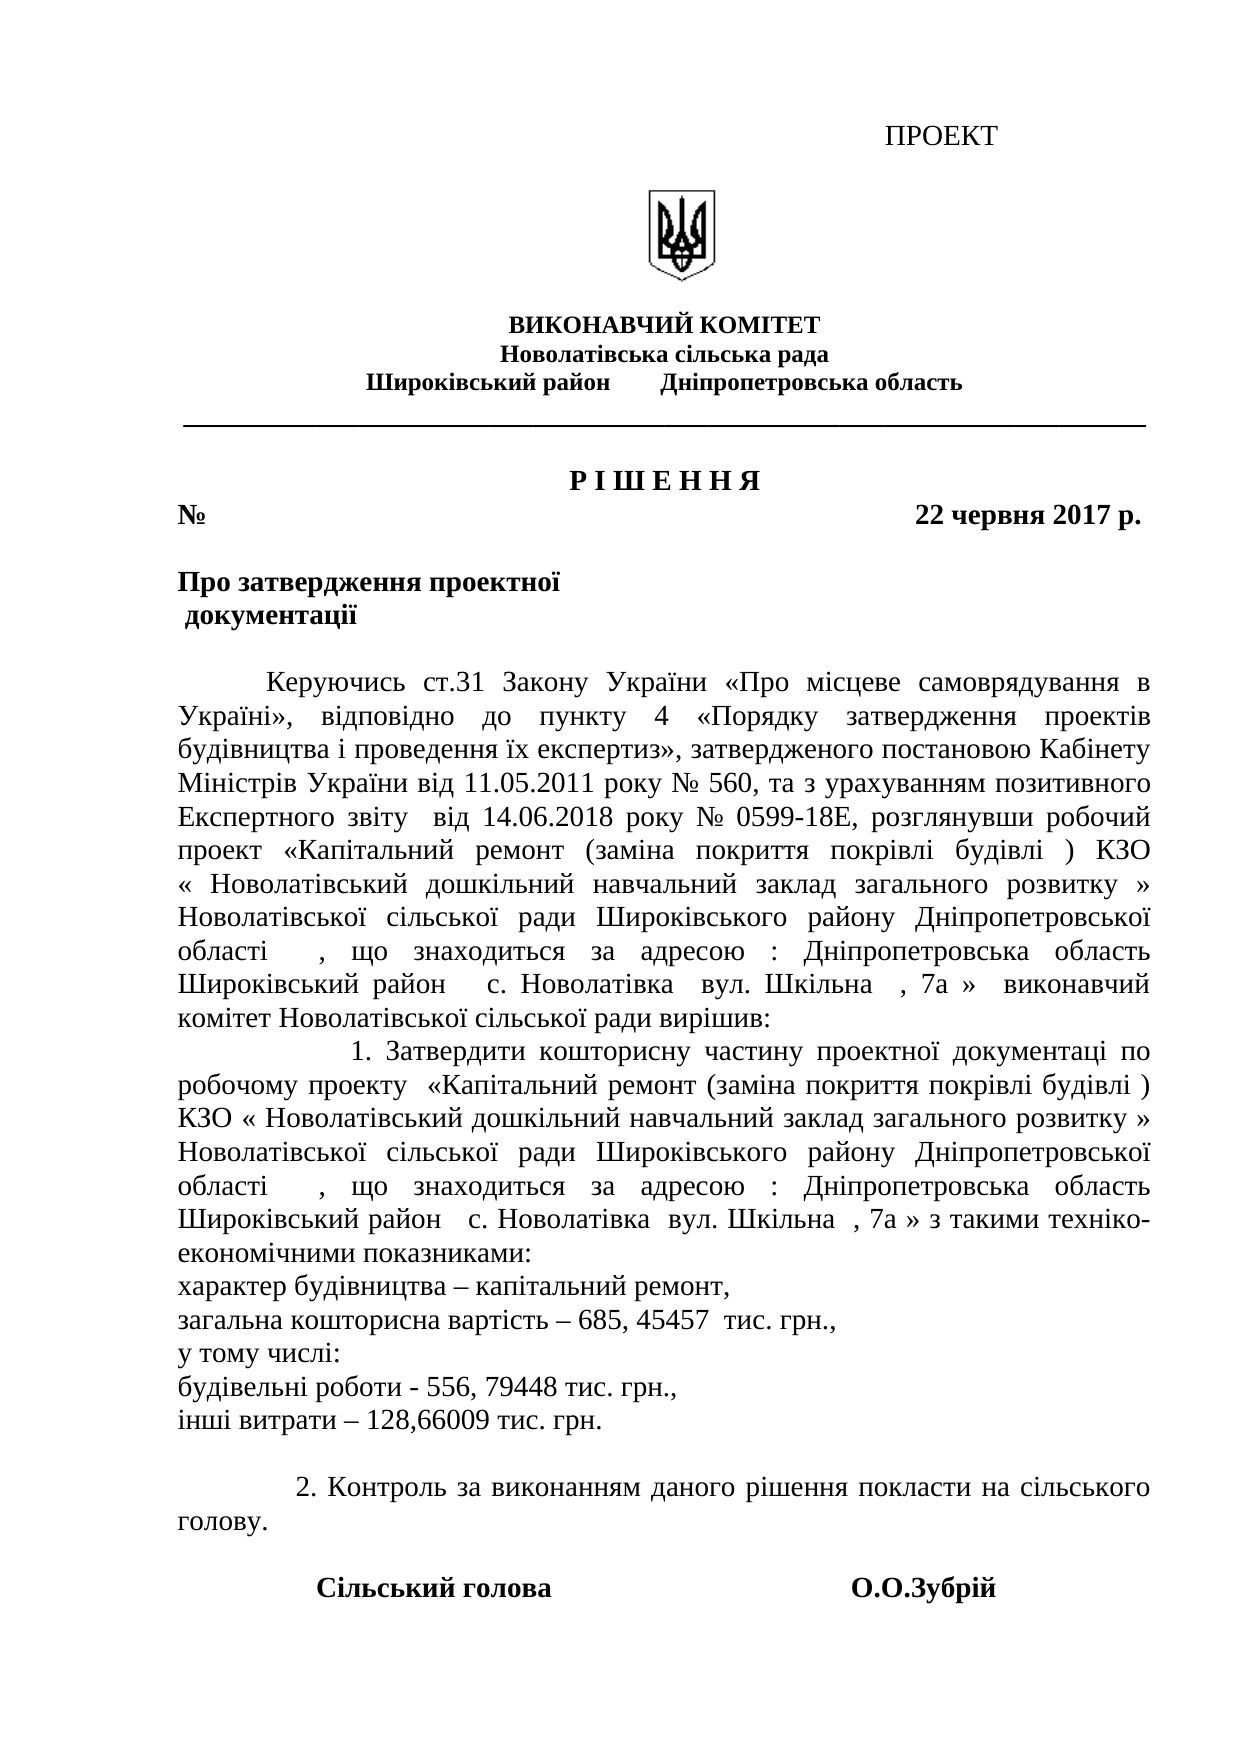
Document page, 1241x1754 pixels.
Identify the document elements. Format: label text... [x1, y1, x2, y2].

text Широківський район Дніпропетровська область [177, 367, 1152, 396]
text Новолатівська сільська рада [177, 339, 1152, 367]
text ВИКОНАВЧИЙ КОМІТЕТ [177, 310, 1152, 339]
text № 22 червня 2017 р. [177, 497, 1152, 530]
text Сільський голова О.О.Зубрій [177, 1570, 1152, 1604]
text 2. Контроль за виконанням даного рішення покласти на сільського голову. [177, 1469, 1152, 1537]
text 1. Затвердити кошторисну частину проектної документаці по робочому проекту «Капітальний ремонт (заміна покриття покрівлі будівлі ) КЗО « Новолатівський дошкільний навчальний заклад загального розвитку » Новолатівської сільської ради Широківського району Дніпропетровської області , що знаходиться за адресою : Дніпропетровська область Широківський район с. Новолатівка вул. Шкільна , 7а » з такими техніко-економічними показниками: [177, 1033, 1152, 1268]
text ПРОЕКТ [177, 118, 1152, 152]
text інші витрати ‒ 128,66009 тис. грн. [177, 1402, 1152, 1436]
text загальна кошторисна вартість ‒ 685, 45457 тис. грн., [177, 1302, 1152, 1335]
text Р І Ш Е Н Н Я [177, 463, 1152, 497]
text Про затвердження проектної документації [177, 564, 1152, 631]
text у тому числі: будівельні роботи - 556, 79448 тис. грн., [177, 1335, 1152, 1402]
text Керуючись ст.31 Закону України «Про місцеве самоврядування в Україні», відповідно до пункту 4 «Порядку затвердження проектів будівництва і проведення їх експертиз», затвердженого постановою Кабінету Міністрів України від 11.05.2011 року № 560, та з урахуванням позитивного Експертного звіту від 14.06.2018 року № 0599-18Е, розглянувши робочий проект «Капітальний ремонт (заміна покриття покрівлі будівлі ) КЗО « Новолатівський дошкільний навчальний заклад загального розвитку » Новолатівської сільської ради Широківського району Дніпропетровської області , що знаходиться за адресою : Дніпропетровська область Широківський район с. Новолатівка вул. Шкільна , 7а » виконавчий комітет Новолатівської сільської ради вирішив: [177, 664, 1152, 1033]
text характер будівництва ‒ капітальний ремонт, [177, 1268, 1152, 1302]
text __________________________________________________________________ [177, 396, 1152, 430]
